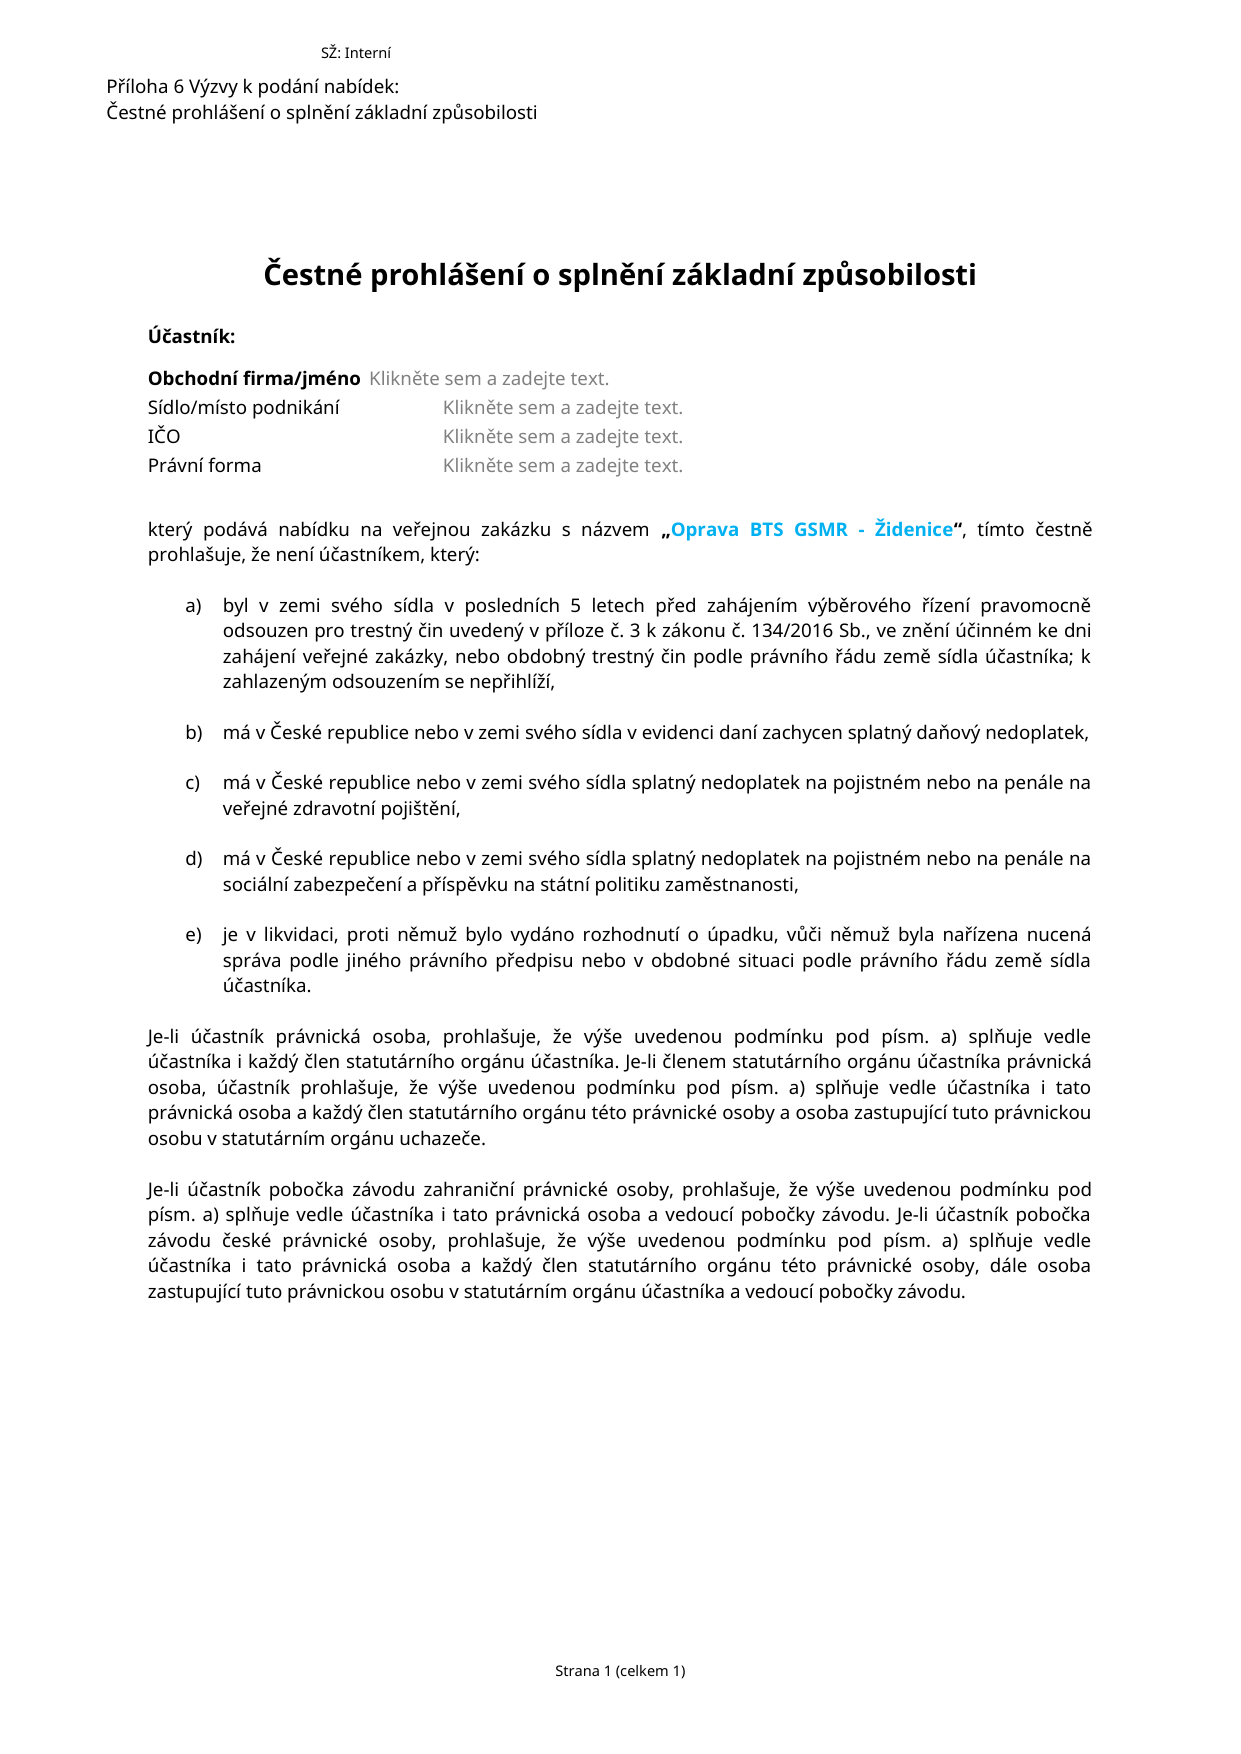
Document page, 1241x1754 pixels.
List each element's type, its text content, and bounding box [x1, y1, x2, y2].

list má v České republice nebo v zemi svého sídla v evidenci daní zachycen splatný daňový nedoplatek, [185, 719, 1093, 744]
text IČO [148, 420, 1093, 449]
text který podává nabídku na veřejnou zakázku s názvem „Oprava BTS GSMR - Židenice“, tímto čestně prohlašuje, že není účastníkem, který: [148, 516, 1093, 567]
text Obchodní firma/jméno [148, 362, 1093, 391]
text Právní forma [148, 449, 1093, 478]
text Sídlo/místo podnikání [148, 391, 1093, 420]
text Účastník: [148, 318, 1093, 349]
list je v likvidaci, proti němuž bylo vydáno rozhodnutí o úpadku, vůči němuž byla nařízena nucená správa podle jiného právního předpisu nebo v obdobné situaci podle právního řádu země sídla účastníka. [185, 922, 1093, 998]
text Je-li účastník pobočka závodu zahraniční právnické osoby, prohlašuje, že výše uvedenou podmínku pod písm. a) splňuje vedle účastníka i tato právnická osoba a vedoucí pobočky závodu. Je-li účastník pobočka závodu české právnické osoby, prohlašuje, že výše uvedenou podmínku pod písm. a) splňuje vedle účastníka i tato právnická osoba a každý člen statutárního orgánu této právnické osoby, dále osoba zastupující tuto právnickou osobu v statutárním orgánu účastníka a vedoucí pobočky závodu. [148, 1176, 1093, 1304]
list má v České republice nebo v zemi svého sídla splatný nedoplatek na pojistném nebo na penále na sociální zabezpečení a příspěvku na státní politiku zaměstnanosti, [185, 846, 1093, 897]
list byl v zemi svého sídla v posledních 5 letech před zahájením výběrového řízení pravomocně odsouzen pro trestný čin uvedený v příloze č. 3 k zákonu č. 134/2016 Sb., ve znění účinném ke dni zahájení veřejné zakázky, nebo obdobný trestný čin podle právního řádu země sídla účastníka; k zahlazeným odsouzením se nepřihlíží, [185, 592, 1093, 694]
text Je-li účastník právnická osoba, prohlašuje, že výše uvedenou podmínku pod písm. a) splňuje vedle účastníka i každý člen statutárního orgánu účastníka. Je-li členem statutárního orgánu účastníka právnická osoba, účastník prohlašuje, že výše uvedenou podmínku pod písm. a) splňuje vedle účastníka i tato právnická osoba a každý člen statutárního orgánu této právnické osoby a osoba zastupující tuto právnickou osobu v statutárním orgánu uchazeče. [148, 1023, 1093, 1151]
title Čestné prohlášení o splnění základní způsobilosti [148, 254, 1093, 293]
list má v České republice nebo v zemi svého sídla splatný nedoplatek na pojistném nebo na penále na veřejné zdravotní pojištění, [185, 769, 1093, 821]
